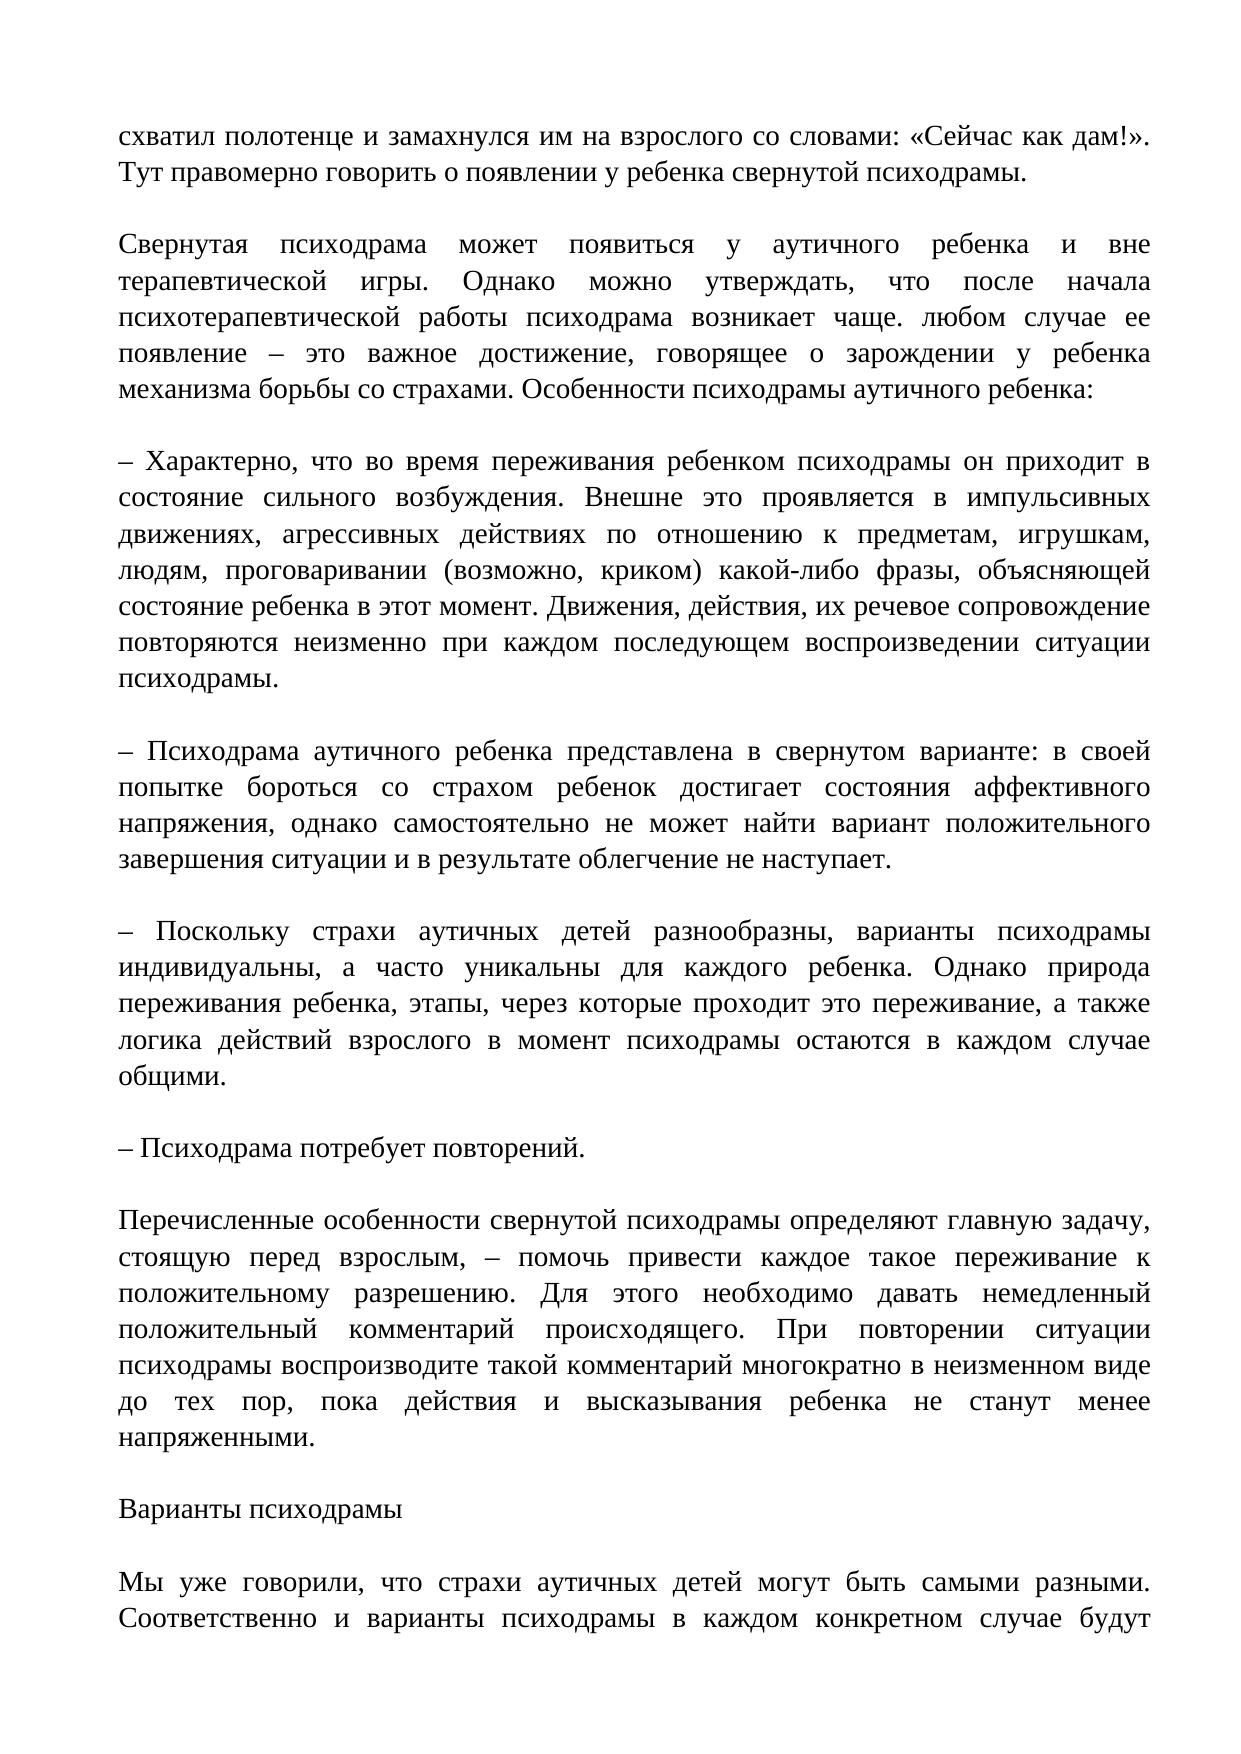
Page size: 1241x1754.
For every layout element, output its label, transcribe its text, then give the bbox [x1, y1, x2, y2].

list Свернутая психодрама может появиться у аутичного ребенка и вне терапевтической игры. Однако можно утверждать, что после начала психотерапевтической работы психодрама возникает чаще. любом случае ее появление – это важное достижение, говорящее о зарождении у ребенка механизма борьбы со страхами. Особенности психодрамы аутичного ребенка: [118, 227, 1152, 405]
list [118, 118, 1152, 188]
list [118, 1564, 1152, 1634]
list Перечисленные особенности свернутой психодрамы определяют главную задачу, стоящую перед взрослым, – помочь привести каждое такое переживание к положительному разрешению. Для этого необходимо давать немедленный положительный комментарий происходящего. При повторении ситуации психодрамы воспроизводите такой комментарий многократно в неизменном виде до тех пор, пока действия и высказывания ребенка не станут менее напряженными. [118, 1202, 1152, 1453]
list – Психодрама аутичного ребенка представлена в свернутом варианте: в своей попытке бороться со страхом ребенок достигает состояния аффективного напряжения, однако самостоятельно не может найти вариант положительного завершения ситуации и в результате облегчение не наступает. [118, 733, 1152, 874]
list – Характерно, что во время переживания ребенком психодрамы он приходит в состояние сильного возбуждения. Внешне это проявляется в импульсивных движениях, агрессивных действиях по отношению к предметам, игрушкам, людям, проговаривании (возможно, криком) какой-либо фразы, объясняющей состояние ребенка в этот момент. Движения, действия, их речевое сопровождение повторяются неизменно при каждом последующем воспроизведении ситуации психодрамы. [118, 443, 1152, 694]
list – Поскольку страхи аутичных детей разнообразны, варианты психодрамы индивидуальны, а часто уникальны для каждого ребенка. Однако природа переживания ребенка, этапы, через которые проходит это переживание, а также логика действий взрослого в момент психодрамы остаются в каждом случае общими. [118, 913, 1152, 1091]
list – Психодрама потребует повторений. [118, 1130, 1152, 1164]
list Варианты психодрамы [118, 1492, 1152, 1525]
